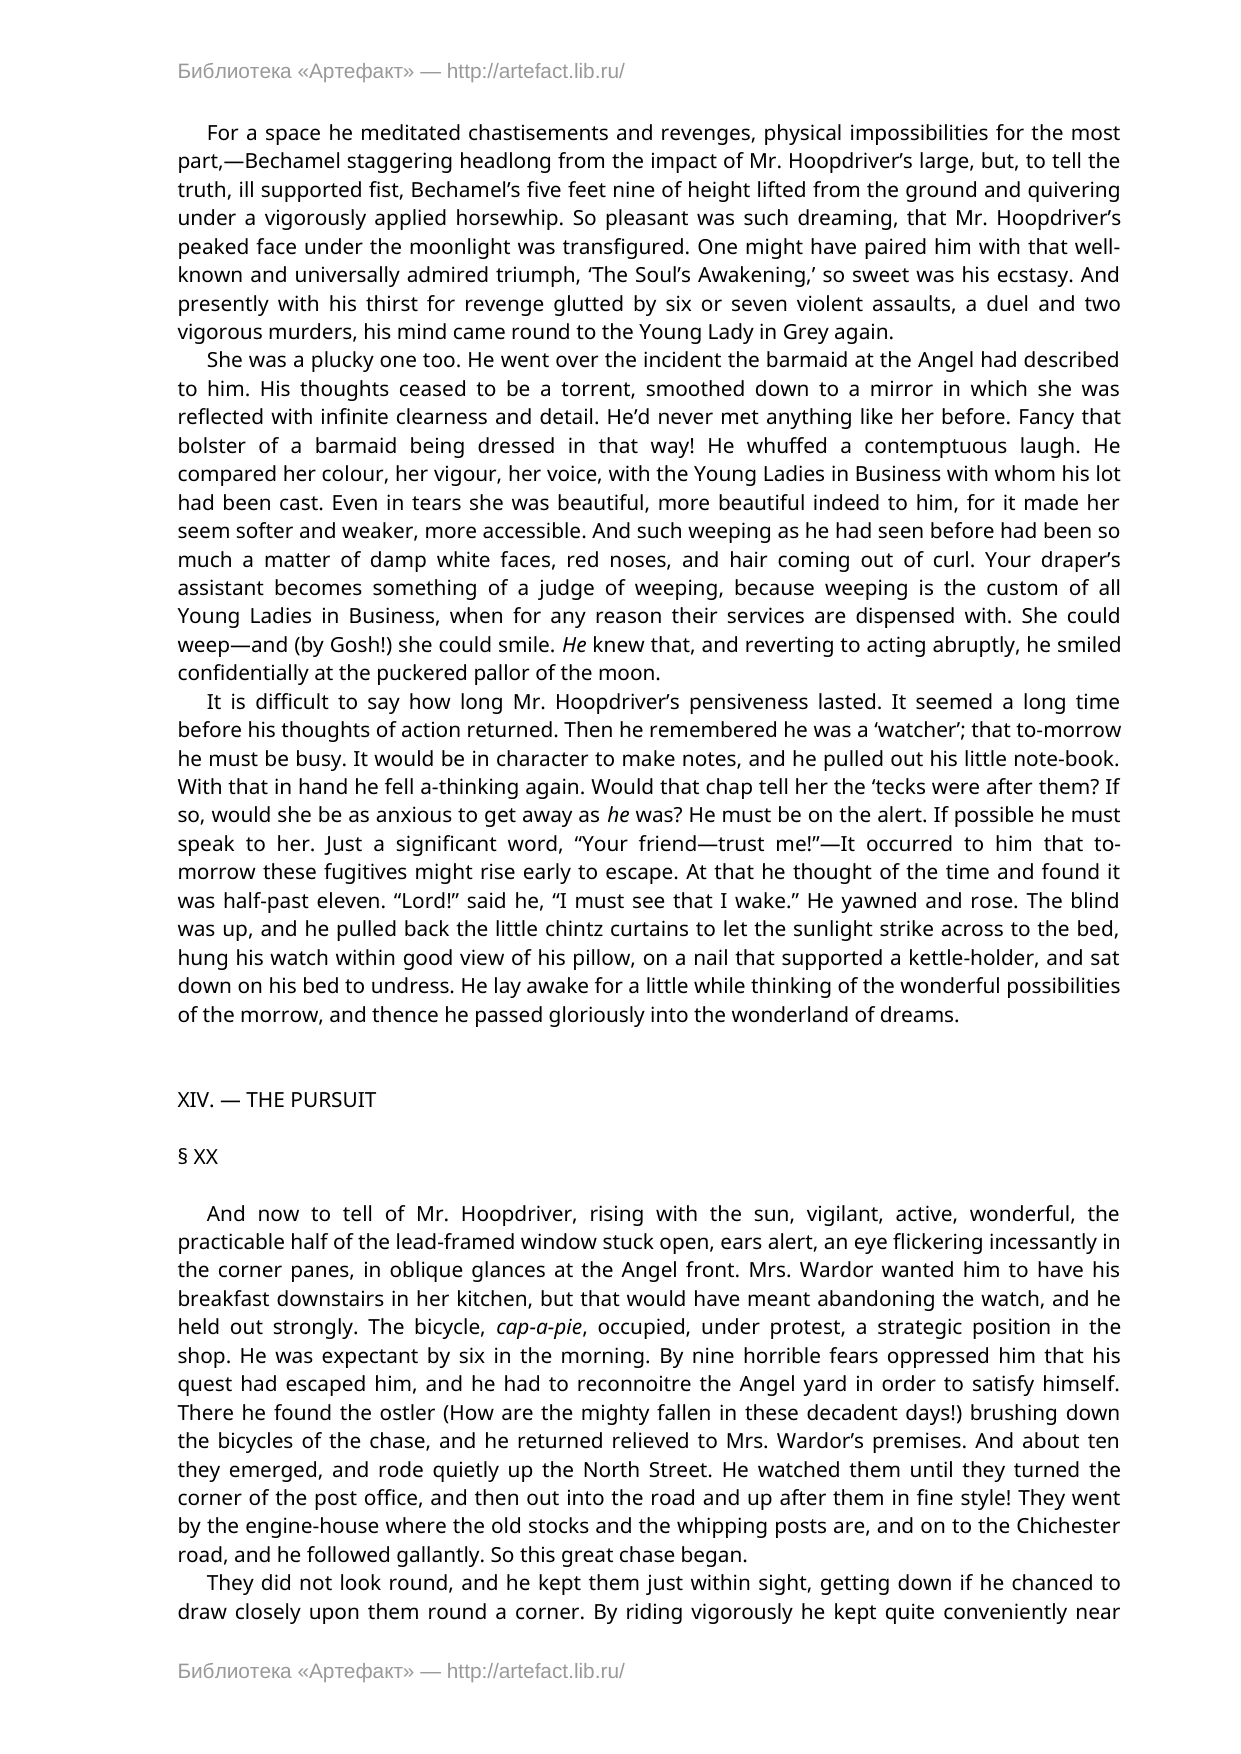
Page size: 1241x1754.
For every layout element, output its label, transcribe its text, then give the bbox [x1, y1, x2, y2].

text For a space he meditated chastisements and revenges, physical impossibilities for the most part,—Bechamel staggering headlong from the impact of Mr. Hoopdriver’s large, but, to tell the truth, ill supported fist, Bechamel’s five feet nine of height lifted from the ground and quivering under a vigorously applied horsewhip. So pleasant was such dreaming, that Mr. Hoopdriver’s peaked face under the moonlight was transfigured. One might have paired him with that well-known and universally admired triumph, ‘The Soul’s Awakening,’ so sweet was his ecstasy. And presently with his thirst for revenge glutted by six or seven violent assaults, a duel and two vigorous murders, his mind came round to the Young Lady in Grey again. [177, 118, 1122, 346]
subtitle § XX [177, 1142, 1122, 1170]
text And now to tell of Mr. Hoopdriver, rising with the sun, vigilant, active, wonderful, the practicable half of the lead-framed window stuck open, ears alert, an eye flickering incessantly in the corner panes, in oblique glances at the Angel front. Mrs. Wardor wanted him to have his breakfast downstairs in her kitchen, but that would have meant abandoning the watch, and he held out strongly. The bicycle, cap-a-pie, occupied, under protest, a strategic position in the shop. He was expectant by six in the morning. By nine horrible fears oppressed him that his quest had escaped him, and he had to reconnoitre the Angel yard in order to satisfy himself. There he found the ostler (How are the mighty fallen in these decadent days!) brushing down the bicycles of the chase, and he returned relieved to Mrs. Wardor’s premises. And about ten they emerged, and rode quietly up the North Street. He watched them until they turned the corner of the post office, and then out into the road and up after them in fine style! They went by the engine-house where the old stocks and the whipping posts are, and on to the Chichester road, and he followed gallantly. So this great chase began. [177, 1199, 1122, 1568]
text She was a plucky one too. He went over the incident the barmaid at the Angel had described to him. His thoughts ceased to be a torrent, smoothed down to a mirror in which she was reflected with infinite clearness and detail. He’d never met anything like her before. Fancy that bolster of a barmaid being dressed in that way! He whuffed a contemptuous laugh. He compared her colour, her vigour, her voice, with the Young Ladies in Business with whom his lot had been cast. Even in tears she was beautiful, more beautiful indeed to him, for it made her seem softer and weaker, more accessible. And such weeping as he had seen before had been so much a matter of damp white faces, red noses, and hair coming out of curl. Your draper’s assistant becomes something of a judge of weeping, because weeping is the custom of all Young Ladies in Business, when for any reason their services are dispensed with. She could weep—and (by Gosh!) she could smile. He knew that, and reverting to acting abruptly, he smiled confidentially at the puckered pallor of the moon. [177, 346, 1122, 687]
text It is difficult to say how long Mr. Hoopdriver’s pensiveness lasted. It seemed a long time before his thoughts of action returned. Then he remembered he was a ‘watcher’; that to-morrow he must be busy. It would be in character to make notes, and he pulled out his little note-book. With that in hand he fell a-thinking again. Would that chap tell her the ‘tecks were after them? If so, would she be as anxious to get away as he was? He must be on the alert. If possible he must speak to her. Just a significant word, “Your friend—trust me!”—It occurred to him that to-morrow these fugitives might rise early to escape. At that he thought of the time and found it was half-past eleven. “Lord!” said he, “I must see that I wake.” He yawned and rose. The blind was up, and he pulled back the little chintz curtains to let the sunlight strike across to the bed, hung his watch within good view of his pillow, on a nail that supported a kettle-holder, and sat down on his bed to undress. He lay awake for a little while thinking of the wonderful possibilities of the morrow, and thence he passed gloriously into the wonderland of dreams. [177, 687, 1122, 1028]
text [177, 1568, 1122, 1625]
subtitle XIV. — THE PURSUIT [177, 1085, 1122, 1113]
